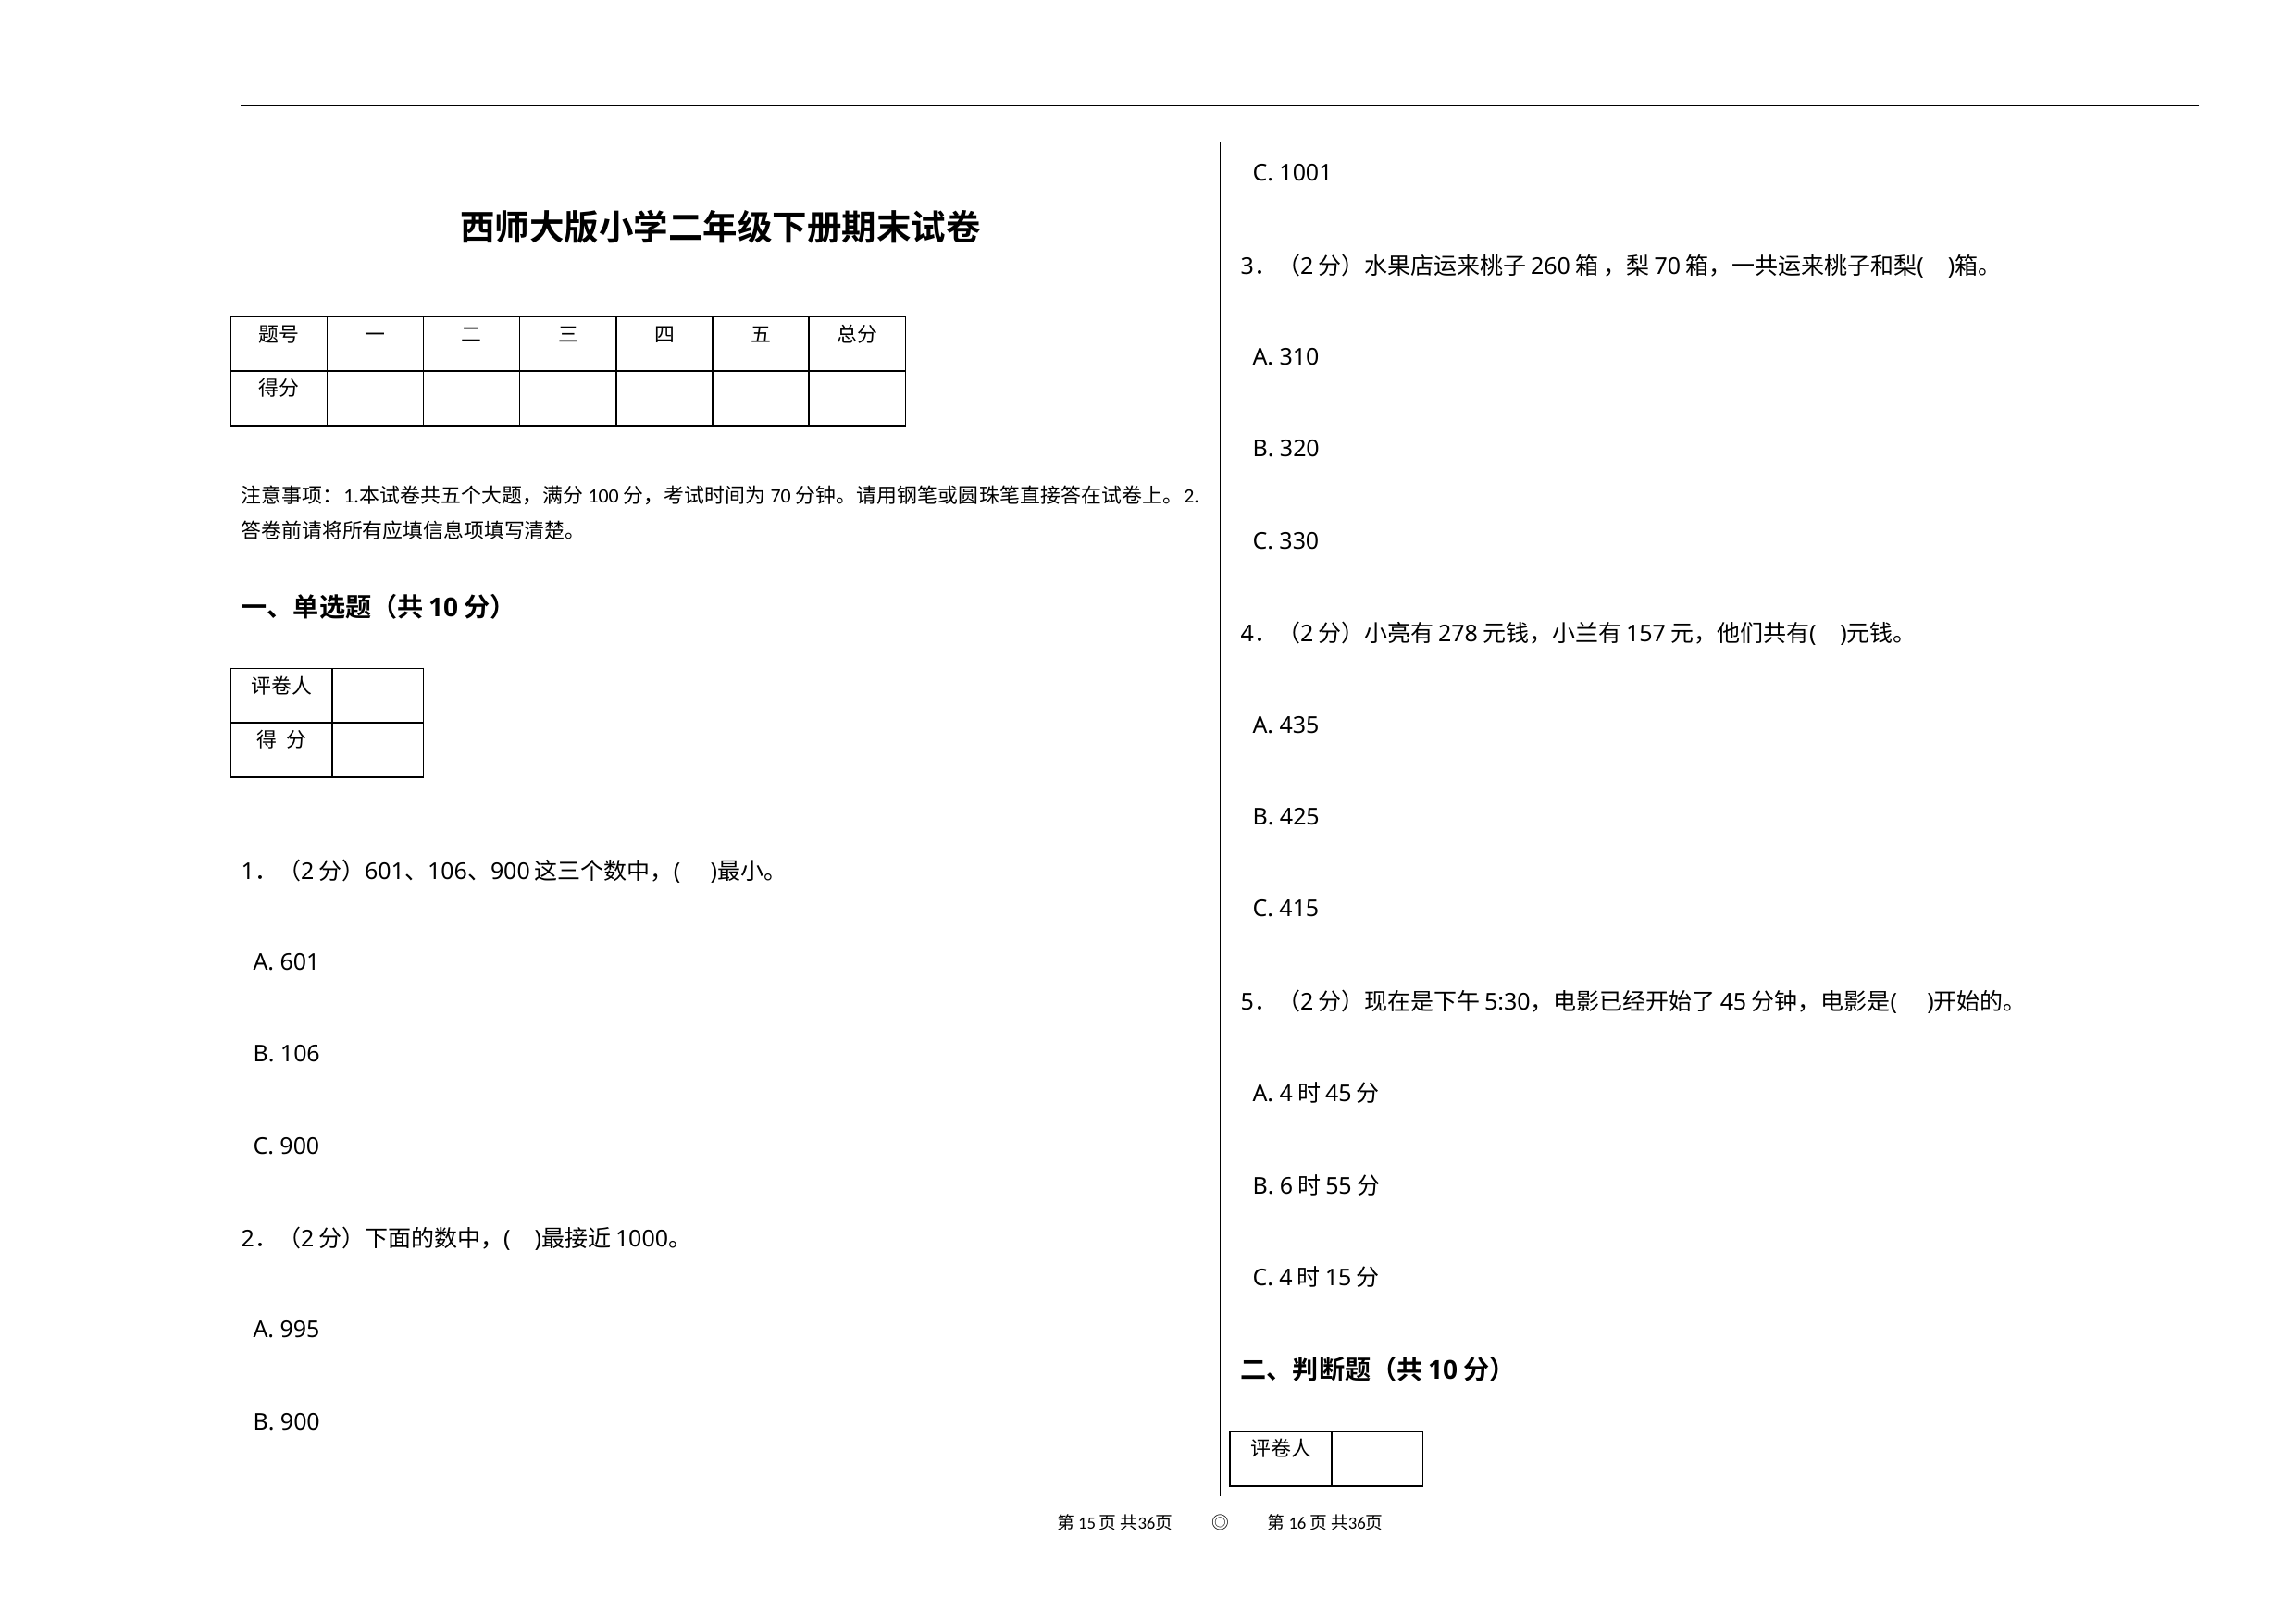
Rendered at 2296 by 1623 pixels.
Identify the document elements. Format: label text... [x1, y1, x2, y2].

text 1．（2分）601、106、900这三个数中，( )最小。 [241, 839, 1199, 899]
table_cell 得分 [231, 372, 327, 425]
text 一、单选题（共10分） [241, 575, 1199, 635]
text B. 6时55分 [1240, 1154, 2199, 1214]
text 二、判断题（共10分） [1240, 1338, 2199, 1398]
table_header [333, 669, 423, 722]
text 注意事项：1.本试卷共五个大题，满分100分，考试时间为70分钟。请用钢笔或圆珠笔直接答在试卷上。2.答卷前请将所有应填信息项填写清楚。 [241, 479, 1199, 544]
text A. 310 [1240, 326, 2199, 386]
text C. 4时15分 [1240, 1245, 2199, 1306]
table_header 评卷人 [1231, 1432, 1331, 1485]
text A. 995 [241, 1299, 1199, 1359]
table_cell [333, 724, 423, 776]
table_cell 得 分 [231, 724, 331, 776]
text C. 900 [241, 1115, 1199, 1175]
table_header 总分 [810, 317, 905, 370]
text A. 4时45分 [1240, 1061, 2199, 1121]
text 4．（2分）小亮有278元钱，小兰有157元，他们共有( )元钱。 [1240, 601, 2199, 662]
text 5．（2分）现在是下午5:30，电影已经开始了45分钟，电影是( )开始的。 [1240, 970, 2199, 1030]
text B. 900 [241, 1391, 1199, 1451]
text 3．（2分）水果店运来桃子260箱 ，梨70箱，一共运来桃子和梨( )箱。 [1240, 234, 2199, 294]
table_header 二 [424, 317, 519, 370]
text 西师大版小学二年级下册期末试卷 [241, 195, 1199, 255]
table_cell [520, 372, 615, 425]
table_header 题号 [231, 317, 327, 370]
table_cell [810, 372, 905, 425]
text B. 106 [241, 1023, 1199, 1084]
table_header 评卷人 [231, 669, 331, 722]
text A. 601 [241, 931, 1199, 991]
table_cell [328, 372, 423, 425]
table_cell [617, 372, 712, 425]
table_cell [424, 372, 519, 425]
table_header 三 [520, 317, 615, 370]
text A. 435 [1240, 694, 2199, 754]
table_header 五 [714, 317, 808, 370]
text 2．（2分）下面的数中，( )最接近1000。 [241, 1207, 1199, 1267]
table_header [1333, 1432, 1422, 1485]
text C. 415 [1240, 877, 2199, 937]
text B. 425 [1240, 786, 2199, 846]
text B. 320 [1240, 418, 2199, 478]
text C. 1001 [1240, 142, 2199, 203]
table_header 一 [328, 317, 423, 370]
table_header 四 [617, 317, 712, 370]
table_cell [714, 372, 808, 425]
text C. 330 [1240, 510, 2199, 570]
